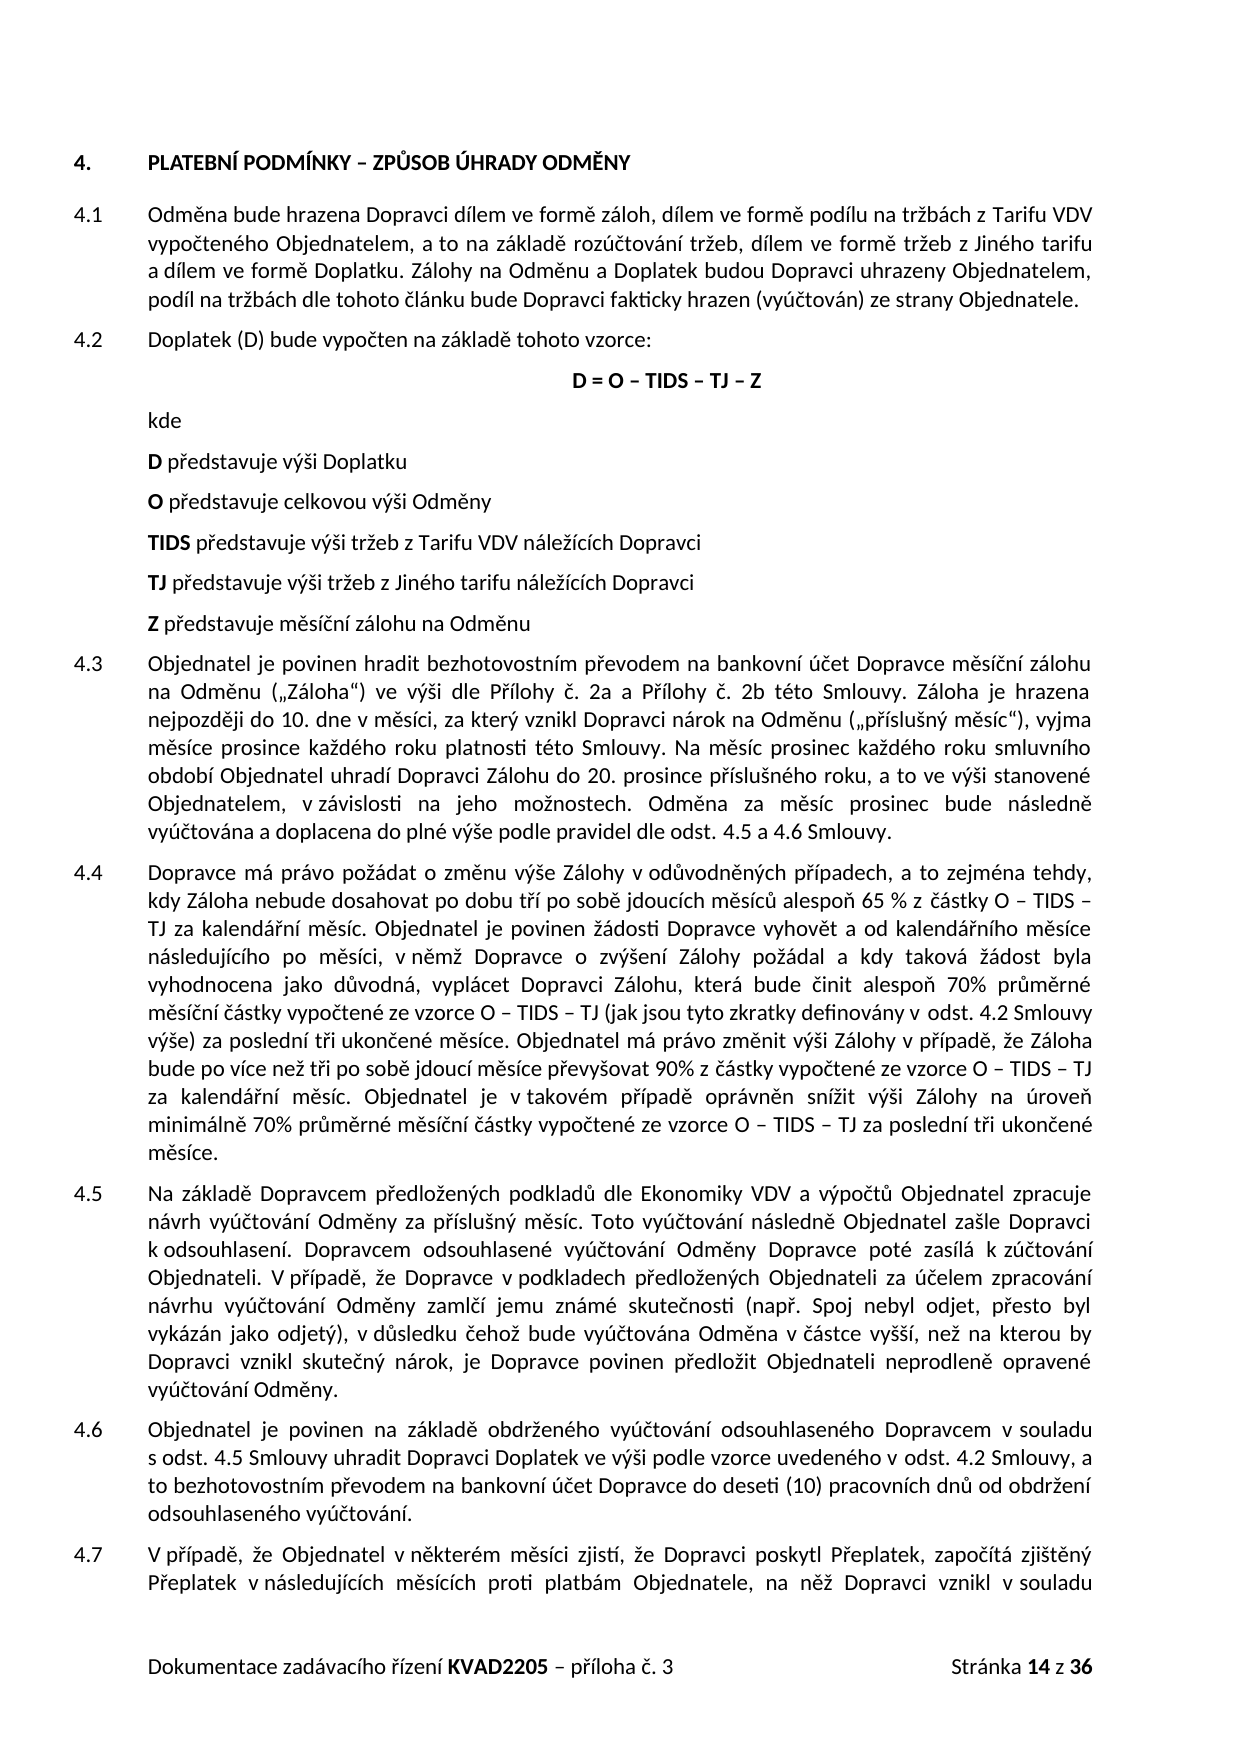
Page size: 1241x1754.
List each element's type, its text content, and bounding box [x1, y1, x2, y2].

text Doplatek (D) bude vypočten na základě tohoto vzorce: [74, 325, 1093, 353]
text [74, 1540, 1093, 1596]
text Na základě Dopravcem předložených podkladů dle Ekonomiky VDV a výpočtů Objednatel zpracuje návrh vyúčtování Odměny za příslušný měsíc. Toto vyúčtování následně Objednatel zašle Dopravci k odsouhlasení. Dopravcem odsouhlasené vyúčtování Odměny Dopravce poté zasílá k zúčtování Objednateli. V případě, že Dopravce v podkladech předložených Objednateli za účelem zpracování návrhu vyúčtování Odměny zamlčí jemu známé skutečnosti (např. Spoj nebyl odjet, přesto byl vykázán jako odjetý), v důsledku čehož bude vyúčtována Odměna v částce vyšší, než na kterou by Dopravci vznikl skutečný nárok, je Dopravce povinen předložit Objednateli neprodleně opravené vyúčtování Odměny. [74, 1179, 1093, 1403]
text kde [148, 406, 1093, 434]
text Objednatel je povinen na základě obdrženého vyúčtování odsouhlaseného Dopravcem v souladu s odst. 4.5 Smlouvy uhradit Dopravci Doplatek ve výši podle vzorce uvedeného v odst. 4.2 Smlouvy, a to bezhotovostním převodem na bankovní účet Dopravce do deseti (10) pracovních dnů od obdržení odsouhlaseného vyúčtování. [74, 1415, 1093, 1527]
text Odměna bude hrazena Dopravci dílem ve formě záloh, dílem ve formě podílu na tržbách z Tarifu VDV vypočteného Objednatelem, a to na základě rozúčtování tržeb, dílem ve formě tržeb z Jiného tarifu a dílem ve formě Doplatku. Zálohy na Odměnu a Doplatek budou Dopravci uhrazeny Objednatelem, podíl na tržbách dle tohoto článku bude Dopravci fakticky hrazen (vyúčtován) ze strany Objednatele. [74, 201, 1093, 313]
text TJ představuje výši tržeb z Jiného tarifu náležících Dopravci [148, 568, 1093, 596]
text O představuje celkovou výši Odměny [148, 487, 1093, 515]
text D představuje výši Doplatku [148, 447, 1093, 475]
text Dopravce má právo požádat o změnu výše Zálohy v odůvodněných případech, a to zejména tehdy, kdy Záloha nebude dosahovat po dobu tří po sobě jdoucích měsíců alespoň 65 % z částky O – TIDS – TJ za kalendářní měsíc. Objednatel je povinen žádosti Dopravce vyhovět a od kalendářního měsíce následujícího po měsíci, v němž Dopravce o zvýšení Zálohy požádal a kdy taková žádost byla vyhodnocena jako důvodná, vyplácet Dopravci Zálohu, která bude činit alespoň 70% průměrné měsíční částky vypočtené ze vzorce O – TIDS – TJ (jak jsou tyto zkratky definovány v odst. 4.2 Smlouvy výše) za poslední tři ukončené měsíce. Objednatel má právo změnit výši Zálohy v případě, že Záloha bude po více než tři po sobě jdoucí měsíce převyšovat 90% z částky vypočtené ze vzorce O – TIDS – TJ za kalendářní měsíc. Objednatel je v takovém případě oprávněn snížit výši Zálohy na úroveň minimálně 70% průměrné měsíční částky vypočtené ze vzorce O – TIDS – TJ za poslední tři ukončené měsíce. [74, 858, 1093, 1166]
text Objednatel je povinen hradit bezhotovostním převodem na bankovní účet Dopravce měsíční zálohu na Odměnu („Záloha“) ve výši dle Přílohy č. 2a a Přílohy č. 2b této Smlouvy. Záloha je hrazena nejpozději do 10. dne v měsíci, za který vznikl Dopravci nárok na Odměnu („příslušný měsíc“), vyjma měsíce prosince každého roku platnosti této Smlouvy. Na měsíc prosinec každého roku smluvního období Objednatel uhradí Dopravci Zálohu do 20. prosince příslušného roku, a to ve výši stanovené Objednatelem, v závislosti na jeho možnostech. Odměna za měsíc prosinec bude následně vyúčtována a doplacena do plné výše podle pravidel dle odst. 4.5 a 4.6 Smlouvy. [74, 649, 1093, 846]
text D = O – TIDS – TJ – Z [167, 366, 1093, 394]
text Z představuje měsíční zálohu na Odměnu [148, 609, 1093, 637]
text TIDS představuje výši tržeb z Tarifu VDV náležících Dopravci [148, 528, 1093, 556]
subtitle Platební podmínky – způsob úhrady Odměny [74, 148, 1093, 176]
